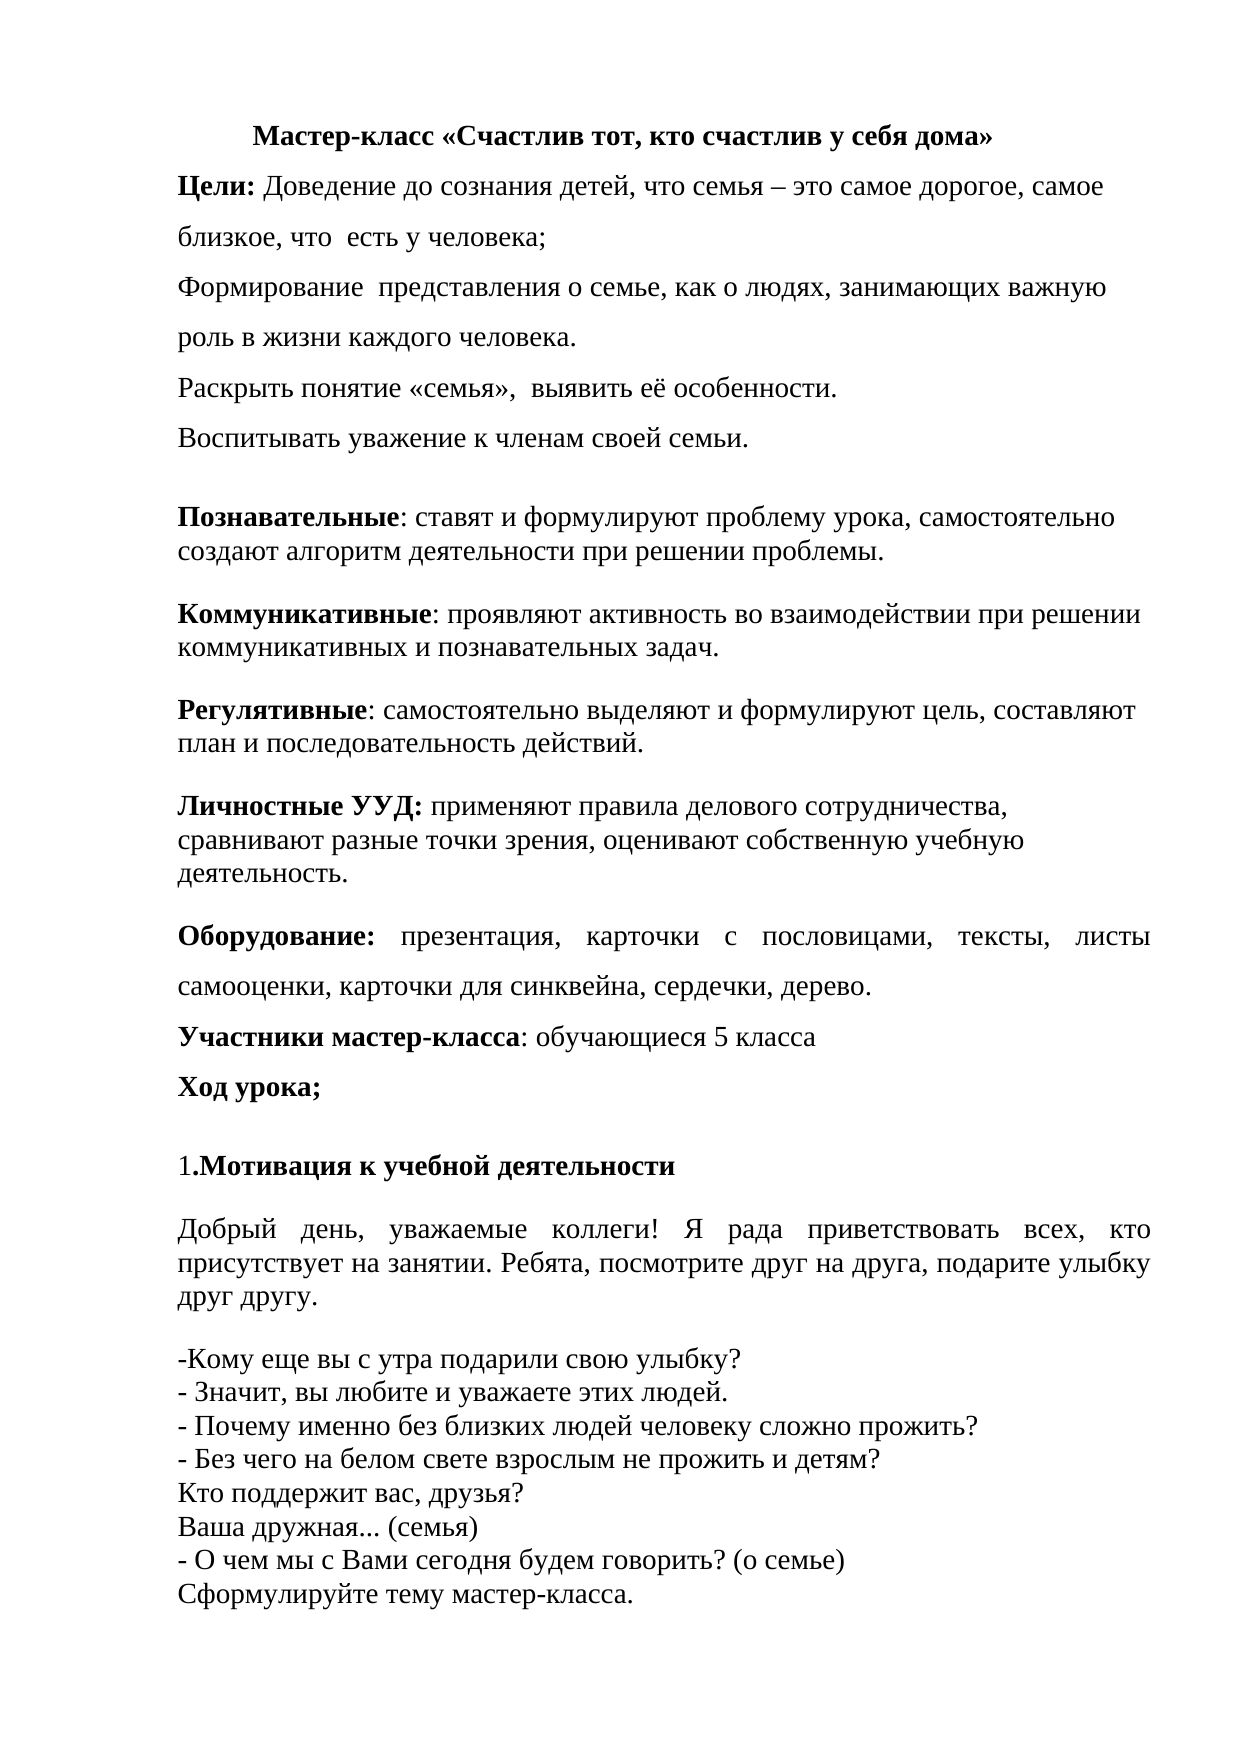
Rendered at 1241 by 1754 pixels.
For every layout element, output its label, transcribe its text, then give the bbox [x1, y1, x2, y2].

text 1.Мотивация к учебной деятельности [177, 1148, 1152, 1182]
text Добрый день, уважаемые коллеги! Я рада приветствовать всех, кто присутствует на занятии. Ребята, посмотрите друг на друга, подарите улыбку друг другу. [177, 1211, 1152, 1312]
text Регулятивные: самостоятельно выделяют и формулируют цель, составляют план и последовательность действий. [177, 692, 1152, 759]
text Участники мастер-класса: обучающиеся 5 класса [177, 1019, 1152, 1052]
text Раскрыть понятие «семья», выявить её особенности. [177, 370, 1152, 403]
text Формирование представления о семье, как о людях, занимающих важную роль в жизни каждого человека. [177, 269, 1152, 353]
text Цели: Доведение до сознания детей, что семья – это самое дорогое, самое близкое, что есть у человека; [177, 168, 1152, 252]
text -Кому еще вы с утра подарили свою улыбку? [177, 1341, 1152, 1374]
text Личностные УУД: применяют правила делового сотрудничества, сравнивают разные точки зрения, оценивают собственную учебную деятельность. [177, 788, 1152, 889]
text Познавательные: ставят и формулируют проблему урока, самостоятельно создают алгоритм деятельности при решении проблемы. [177, 499, 1152, 567]
text Кто поддержит вас, друзья? [177, 1475, 1152, 1509]
text - Почему именно без близких людей человеку сложно прожить? [177, 1408, 1152, 1442]
list Мастер-класс «Счастлив тот, кто счастлив у себя дома» [252, 118, 1152, 152]
text Ваша дружная... (семья) [177, 1509, 1152, 1542]
text Коммуникативные: проявляют активность во взаимодействии при решении коммуникативных и познавательных задач. [177, 596, 1152, 663]
text - Значит, вы любите и уважаете этих людей. [177, 1374, 1152, 1408]
text - О чем мы с Вами сегодня будем говорить? (о семье) [177, 1542, 1152, 1576]
text Оборудование: презентация, карточки с пословицами, тексты, листы самооценки, карточки для синквейна, сердечки, дерево. [177, 918, 1152, 1002]
text Ход урока; [177, 1069, 1152, 1102]
text - Без чего на белом свете взрослым не прожить и детям? [177, 1442, 1152, 1475]
text Воспитывать уважение к членам своей семьи. [177, 420, 1152, 453]
text Сформулируйте тему мастер-класса. [177, 1576, 1152, 1609]
